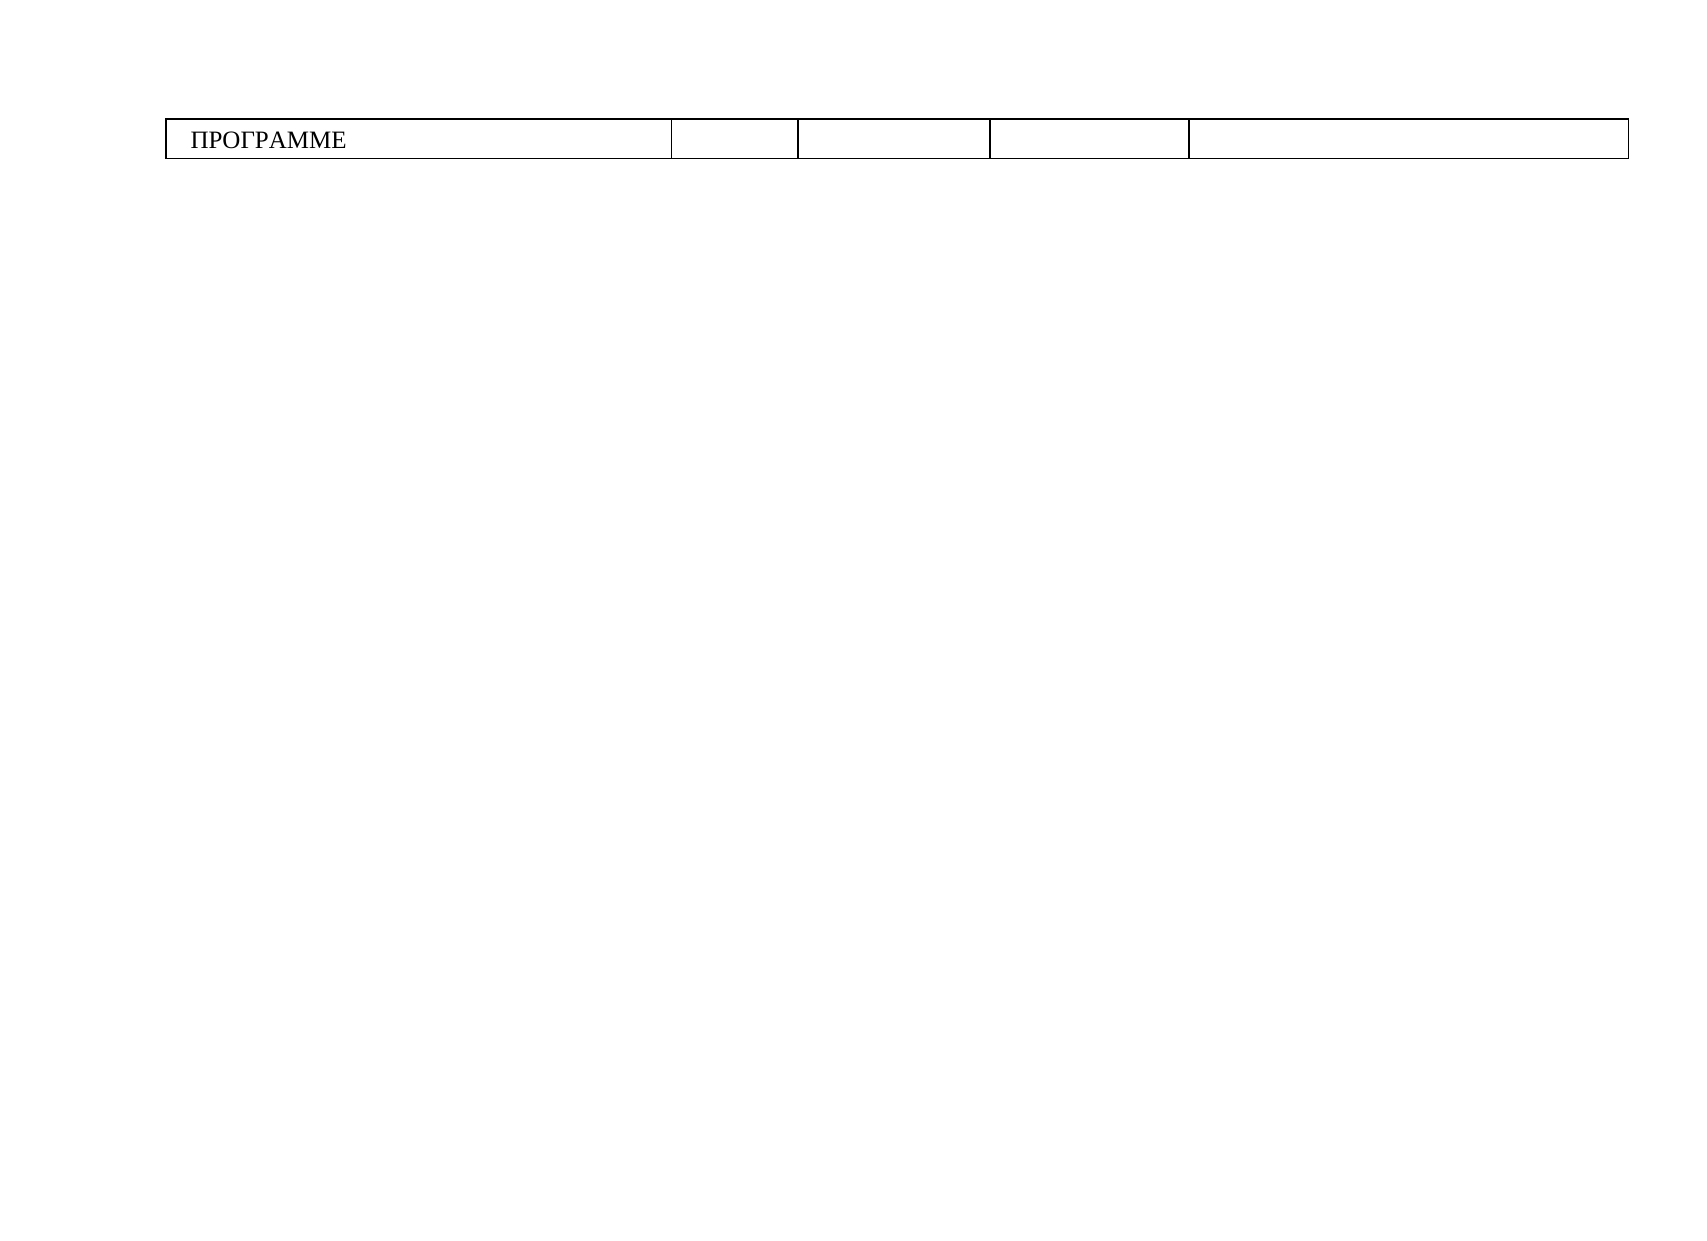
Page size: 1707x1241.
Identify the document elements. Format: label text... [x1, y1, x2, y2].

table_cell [167, 120, 671, 157]
table_cell 6 [991, 120, 1188, 157]
table_cell 34 [672, 120, 797, 157]
table_cell [1190, 120, 1628, 157]
table_cell 3 [799, 120, 989, 157]
